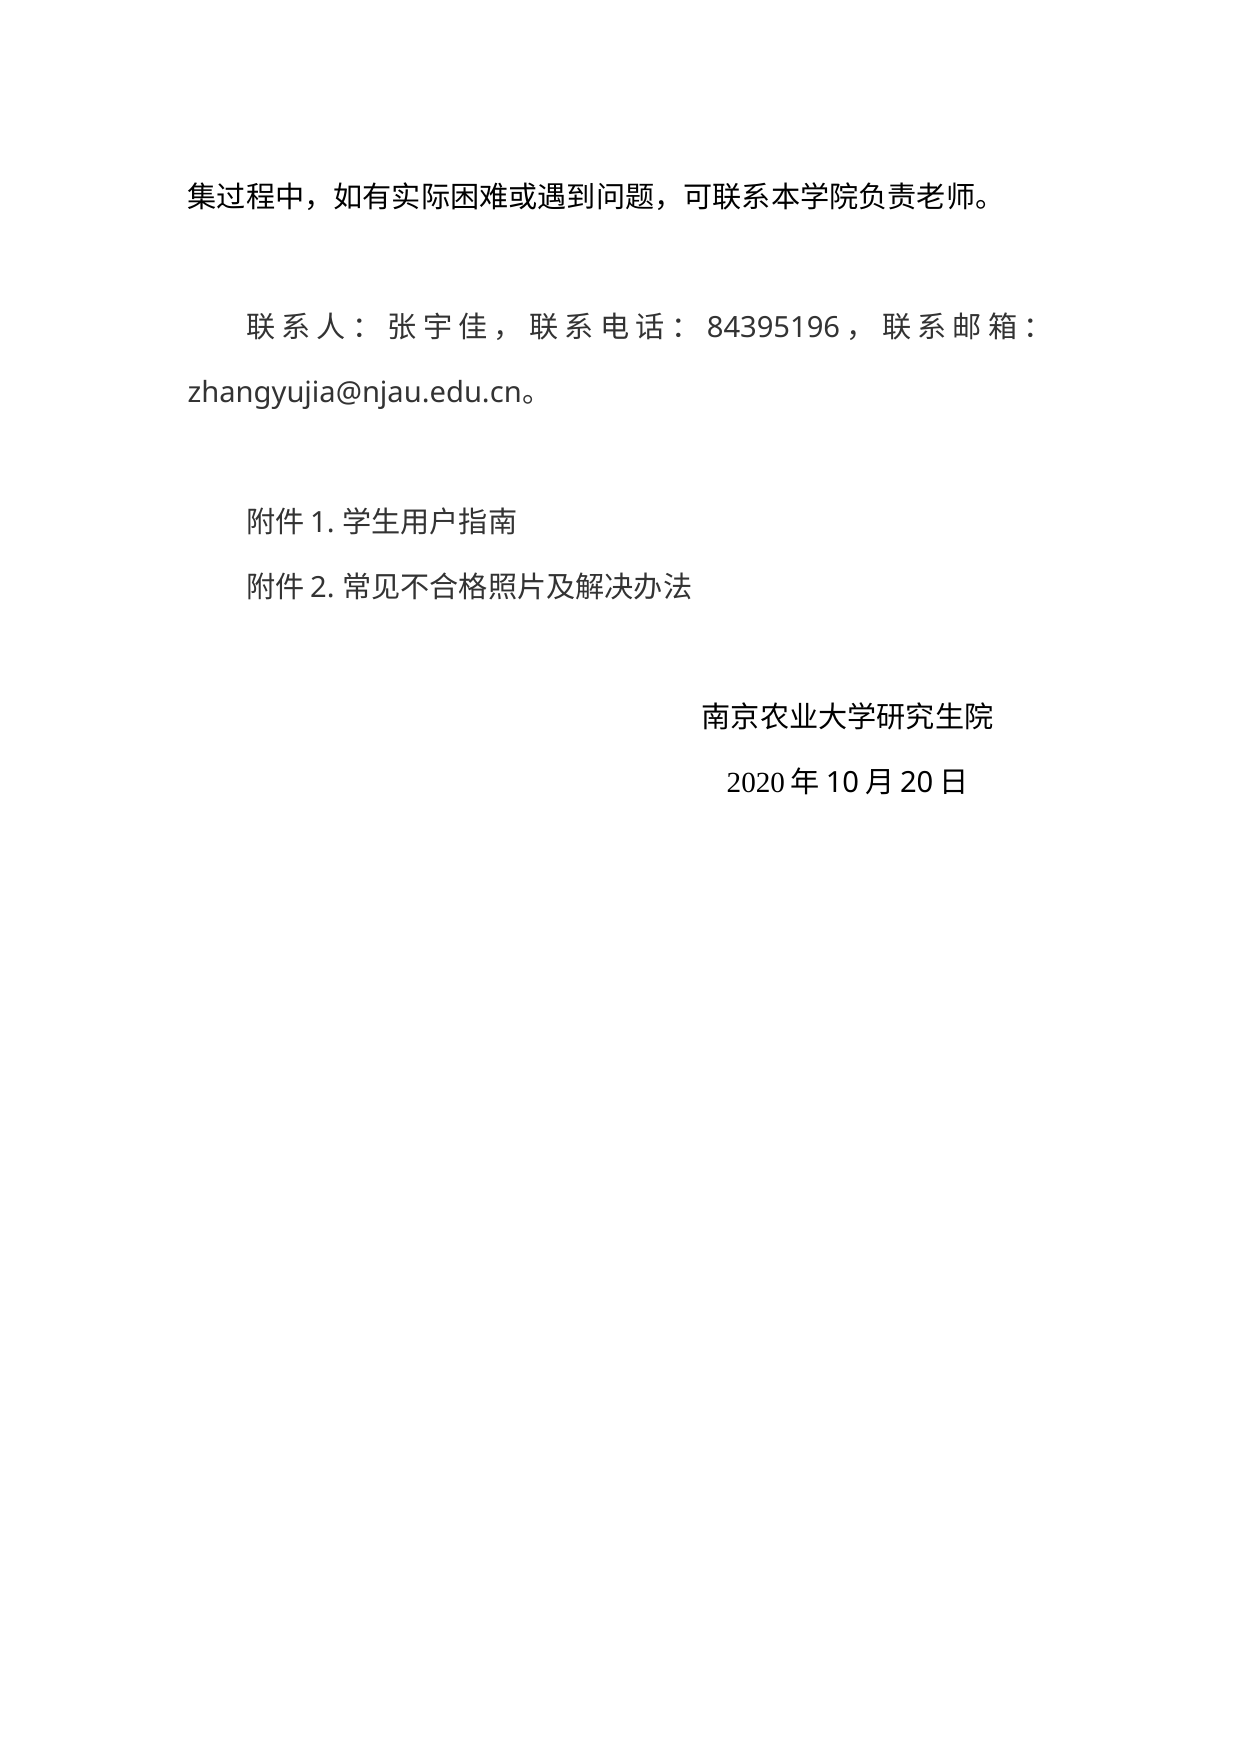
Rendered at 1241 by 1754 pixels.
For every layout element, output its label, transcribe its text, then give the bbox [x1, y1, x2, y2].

text 附件2. 常见不合格照片及解决办法 [187, 552, 1053, 617]
text 南京农业大学研究生院 [187, 682, 1053, 747]
text 2020年10月20日 [187, 747, 1053, 812]
text 附件1. 学生用户指南 [187, 487, 1053, 552]
text 联系人：张宇佳，联系电话：84395196，联系邮箱：zhangyujia@njau.edu.cn。 [187, 292, 1053, 422]
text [187, 162, 1053, 227]
